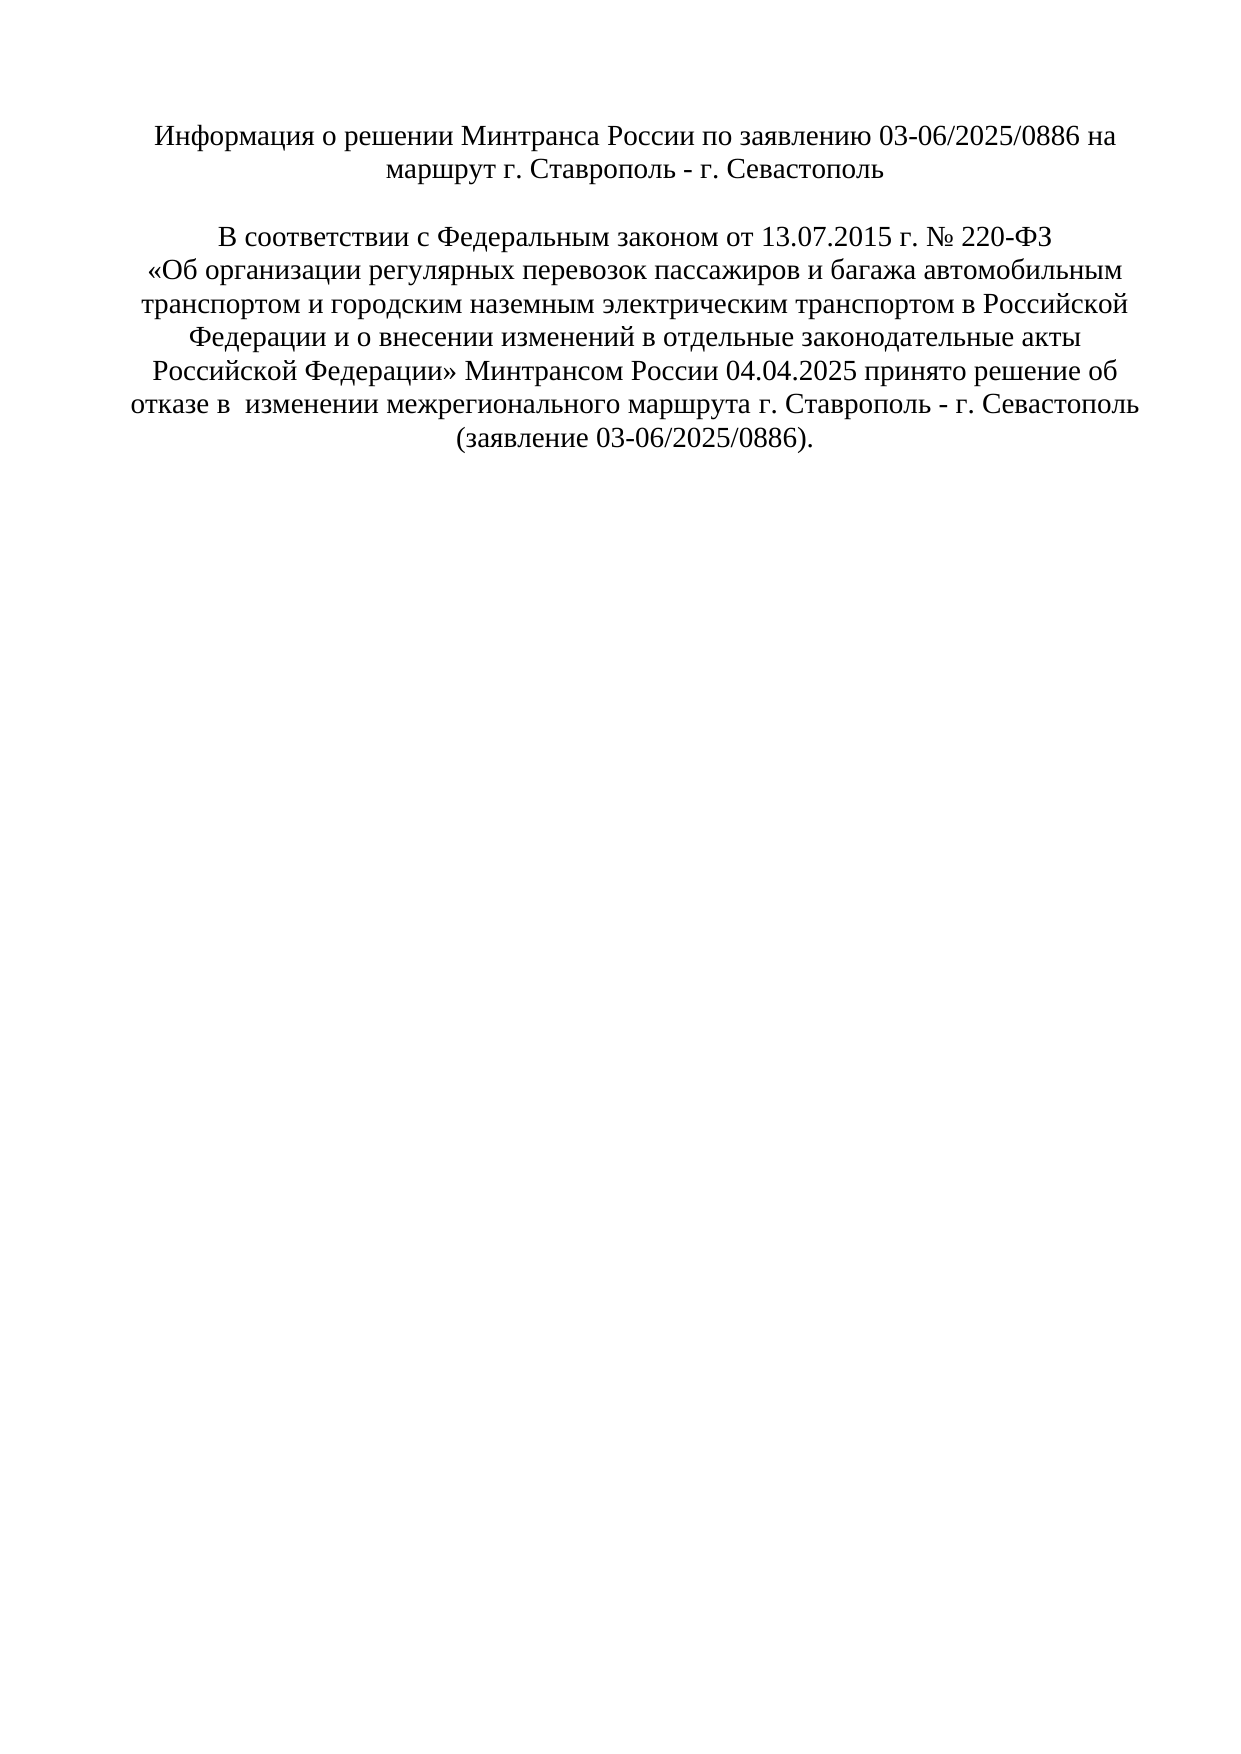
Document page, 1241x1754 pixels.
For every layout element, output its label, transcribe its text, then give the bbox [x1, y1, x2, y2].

text Информация о решении Минтранса России по заявлению 03-06/2025/0886 на маршрут г. Ставрополь - г. Севастополь [118, 118, 1152, 185]
text В соответствии с Федеральным законом от 13.07.2015 г. № 220-ФЗ «Об организации регулярных перевозок пассажиров и багажа автомобильным транспортом и городским наземным электрическим транспортом в Российской Федерации и о внесении изменений в отдельные законодательные акты Российской Федерации» Минтрансом России 04.04.2025 принято решение об отказе в изменении межрегионального маршрута г. Ставрополь - г. Севастополь (заявление 03-06/2025/0886). [118, 219, 1152, 453]
